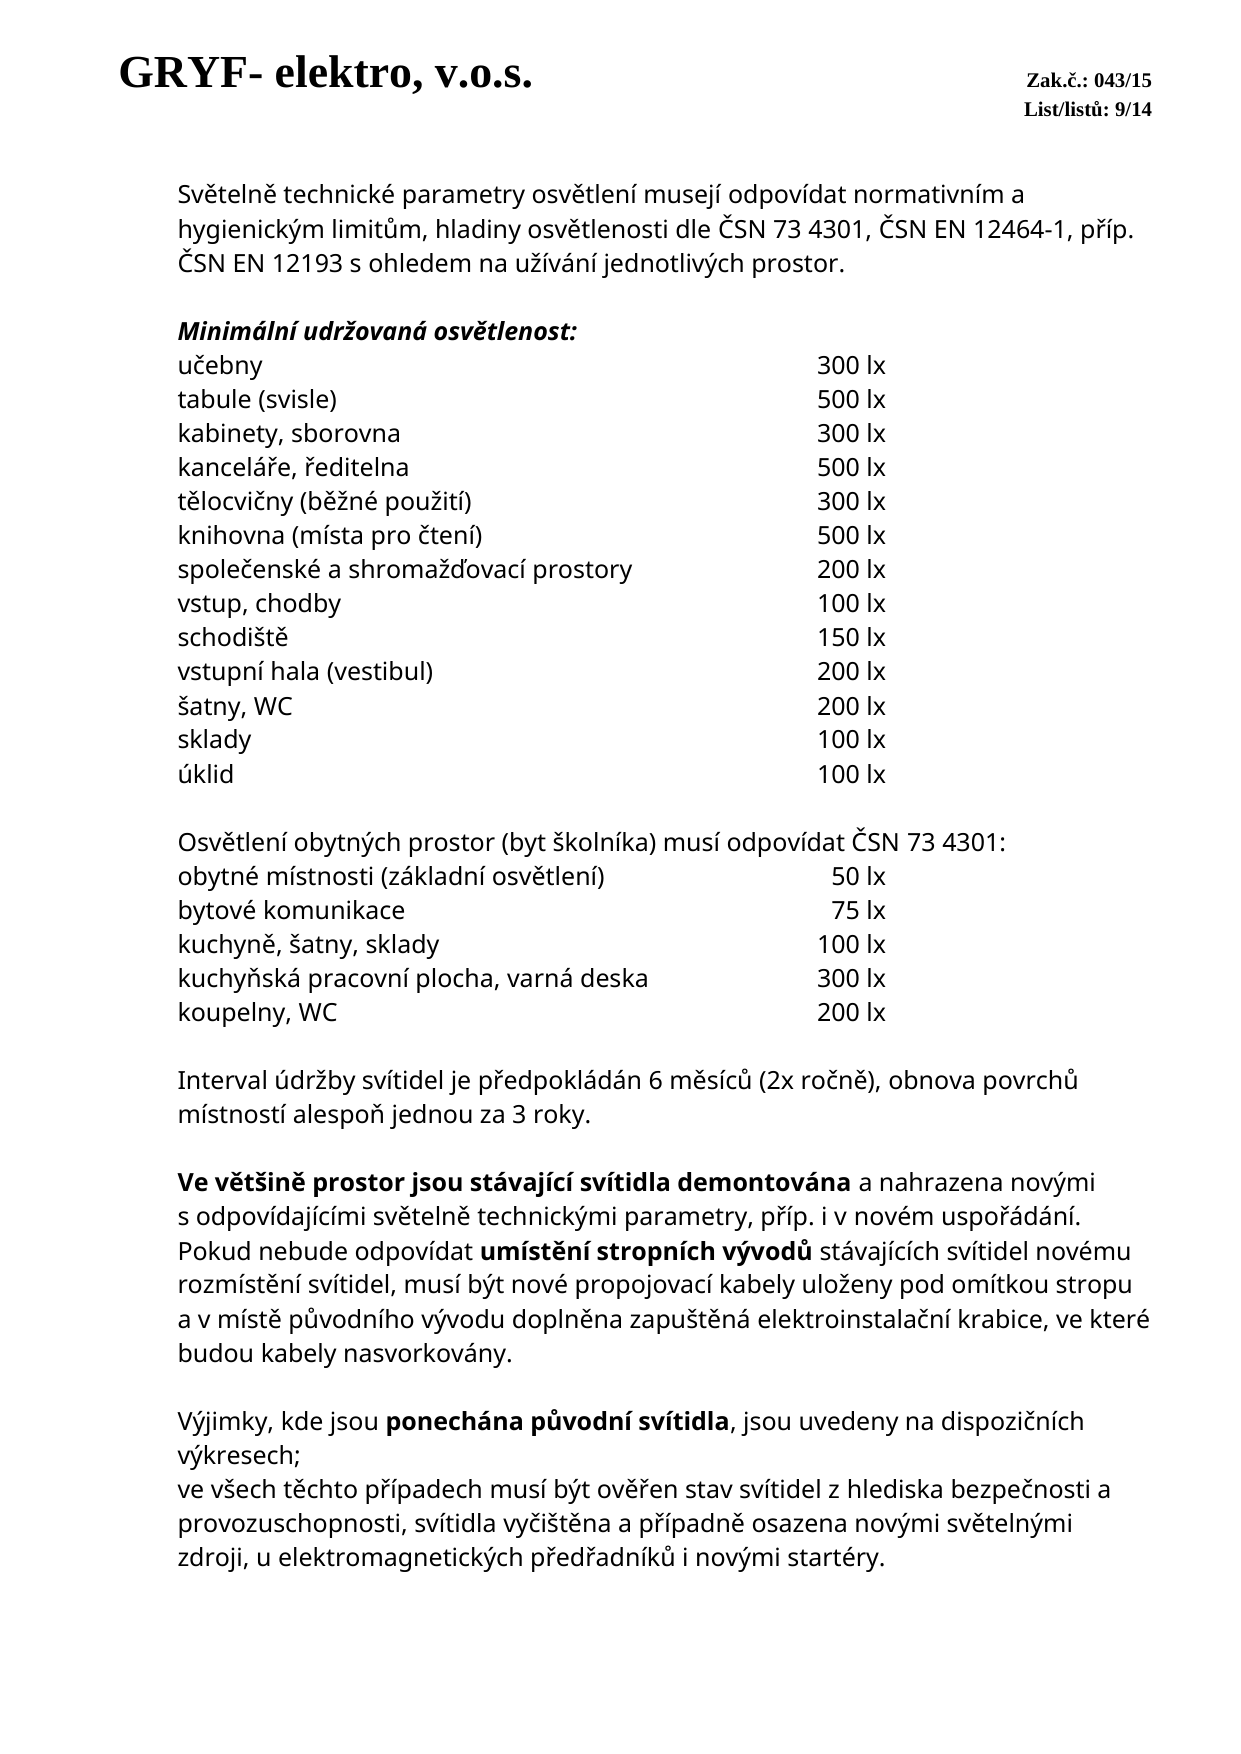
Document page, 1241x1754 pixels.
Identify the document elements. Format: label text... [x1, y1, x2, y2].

text vstupní hala (vestibul) 200 lx [177, 654, 1152, 688]
text Minimální udržovaná osvětlenost: [177, 313, 1152, 347]
text kanceláře, ředitelna 500 lx [177, 450, 1152, 484]
text úklid 100 lx [177, 756, 1152, 790]
text obytné místnosti (základní osvětlení) 50 lx [177, 858, 1152, 892]
text kuchyňská pracovní plocha, varná deska 300 lx [177, 961, 1152, 995]
text koupelny, WC 200 lx [177, 995, 1152, 1029]
text kabinety, sborovna 300 lx [177, 416, 1152, 450]
text Ve většině prostor jsou stávající svítidla demontována a nahrazena novými s odpovídajícími světelně technickými parametry, příp. i v novém uspořádání. Pokud nebude odpovídat umístění stropních vývodů stávajících svítidel novému rozmístění svítidel, musí být nové propojovací kabely uloženy pod omítkou stropu a v místě původního vývodu doplněna zapuštěná elektroinstalační krabice, ve které budou kabely nasvorkovány. [177, 1165, 1152, 1369]
text tabule (svisle) 500 lx [177, 382, 1152, 416]
text Interval údržby svítidel je předpokládán 6 měsíců (2x ročně), obnova povrchů místností alespoň jednou za 3 roky. [177, 1063, 1152, 1131]
text Světelně technické parametry osvětlení musejí odpovídat normativním a hygienickým limitům, hladiny osvětlenosti dle ČSN 73 4301, ČSN EN 12464-1, příp. ČSN EN 12193 s ohledem na užívání jednotlivých prostor. [177, 177, 1152, 279]
text knihovna (místa pro čtení) 500 lx [177, 518, 1152, 552]
text Osvětlení obytných prostor (byt školníka) musí odpovídat ČSN 73 4301: [177, 824, 1152, 858]
text kuchyně, šatny, sklady 100 lx [177, 927, 1152, 961]
text učebny 300 lx [177, 347, 1152, 382]
text sklady 100 lx [177, 722, 1152, 756]
text vstup, chodby 100 lx [177, 586, 1152, 620]
text společenské a shromažďovací prostory 200 lx [177, 552, 1152, 586]
text tělocvičny (běžné použití) 300 lx [177, 484, 1152, 518]
text Výjimky, kde jsou ponechána původní svítidla, jsou uvedeny na dispozičních výkresech; ve všech těchto případech musí být ověřen stav svítidel z hlediska bezpečnosti a provozuschopnosti, svítidla vyčištěna a případně osazena novými světelnými zdroji, u elektromagnetických předřadníků i novými startéry. [177, 1403, 1152, 1574]
text šatny, WC 200 lx [177, 688, 1152, 722]
text bytové komunikace 75 lx [177, 892, 1152, 927]
text schodiště 150 lx [177, 620, 1152, 654]
